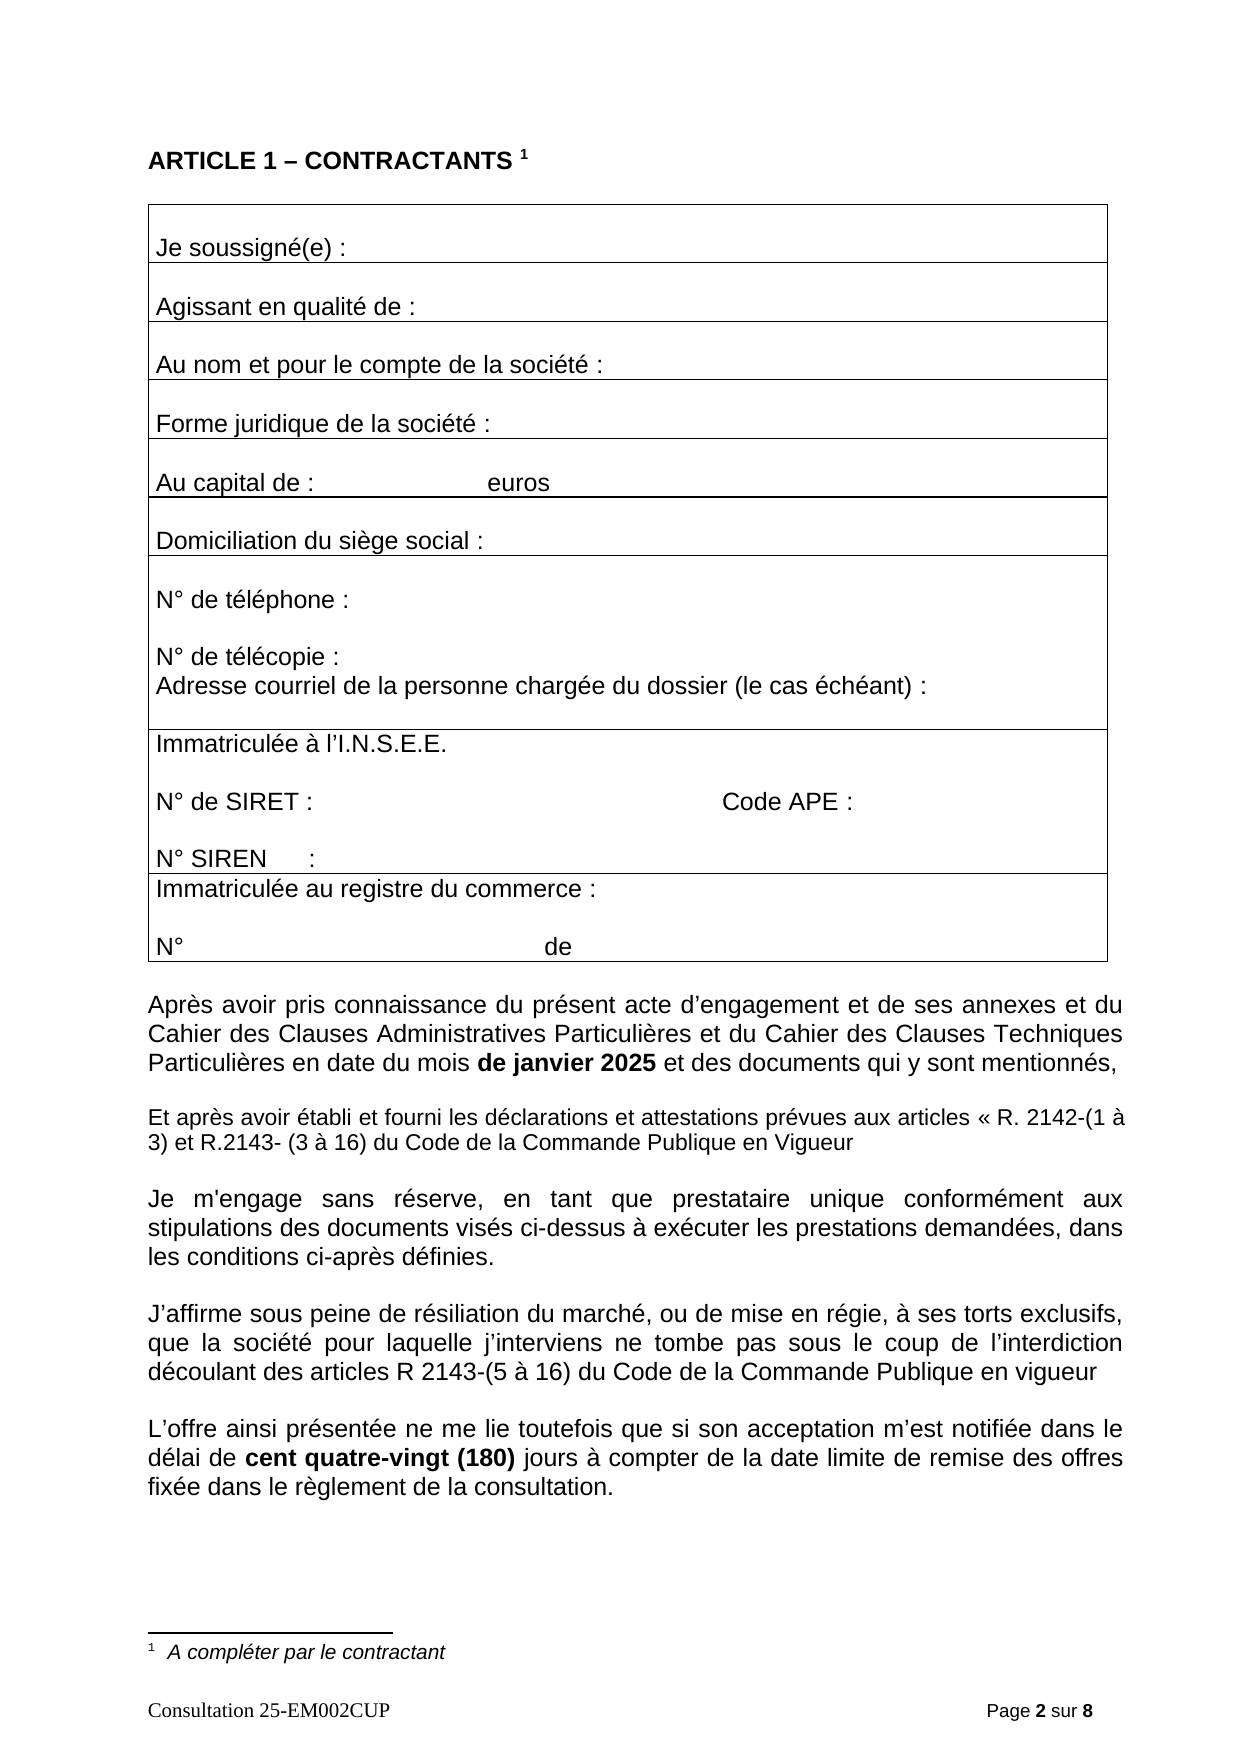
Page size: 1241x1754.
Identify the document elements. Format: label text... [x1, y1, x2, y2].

table_header Je soussigné(e) : [149, 205, 1107, 262]
table_cell N° de téléphone : N° de télécopie : Adresse courriel de la personne chargée du dossier (le cas échéant) : [149, 556, 1107, 728]
table_cell Agissant en qualité de : [149, 263, 1107, 321]
text Je m'engage sans réserve, en tant que prestataire unique conformément aux stipulations des documents visés ci-dessus à exécuter les prestations demandées, dans les conditions ci-après définies. [148, 1184, 1125, 1270]
table_cell Immatriculée à l’I.N.S.E.E. N° de SIRET : Code APE : N° SIREN : [149, 730, 1107, 873]
table_cell Au capital de : euros [149, 439, 1107, 496]
text Et après avoir établi et fourni les déclarations et attestations prévues aux articles « R. 2142-(1 à 3) et R.2143- (3 à 16) du Code de la Commande Publique en Vigueur [148, 1105, 1125, 1155]
table_cell Domiciliation du siège social : [149, 498, 1107, 555]
text L’offre ainsi présentée ne me lie toutefois que si son acceptation m’est notifiée dans le délai de cent quatre-vingt (180) jours à compter de la date limite de remise des offres fixée dans le règlement de la consultation. [148, 1414, 1125, 1500]
table_cell Immatriculée au registre du commerce : N° de [149, 874, 1107, 961]
table_cell Forme juridique de la société : [149, 380, 1107, 438]
table_cell Au nom et pour le compte de la société : [149, 322, 1107, 379]
text J’affirme sous peine de résiliation du marché, ou de mise en régie, à ses torts exclusifs, que la société pour laquelle j’interviens ne tombe pas sous le coup de l’interdiction découlant des articles R 2143-(5 à 16) du Code de la Commande Publique en vigueur [148, 1299, 1125, 1385]
subtitle ARTICLE 1 – CONTRACTANTS [148, 146, 1125, 175]
text Après avoir pris connaissance du présent acte d’engagement et de ses annexes et du Cahier des Clauses Administratives Particulières et du Cahier des Clauses Techniques Particulières en date du mois de janvier 2025 et des documents qui y sont mentionnés, [148, 990, 1125, 1077]
